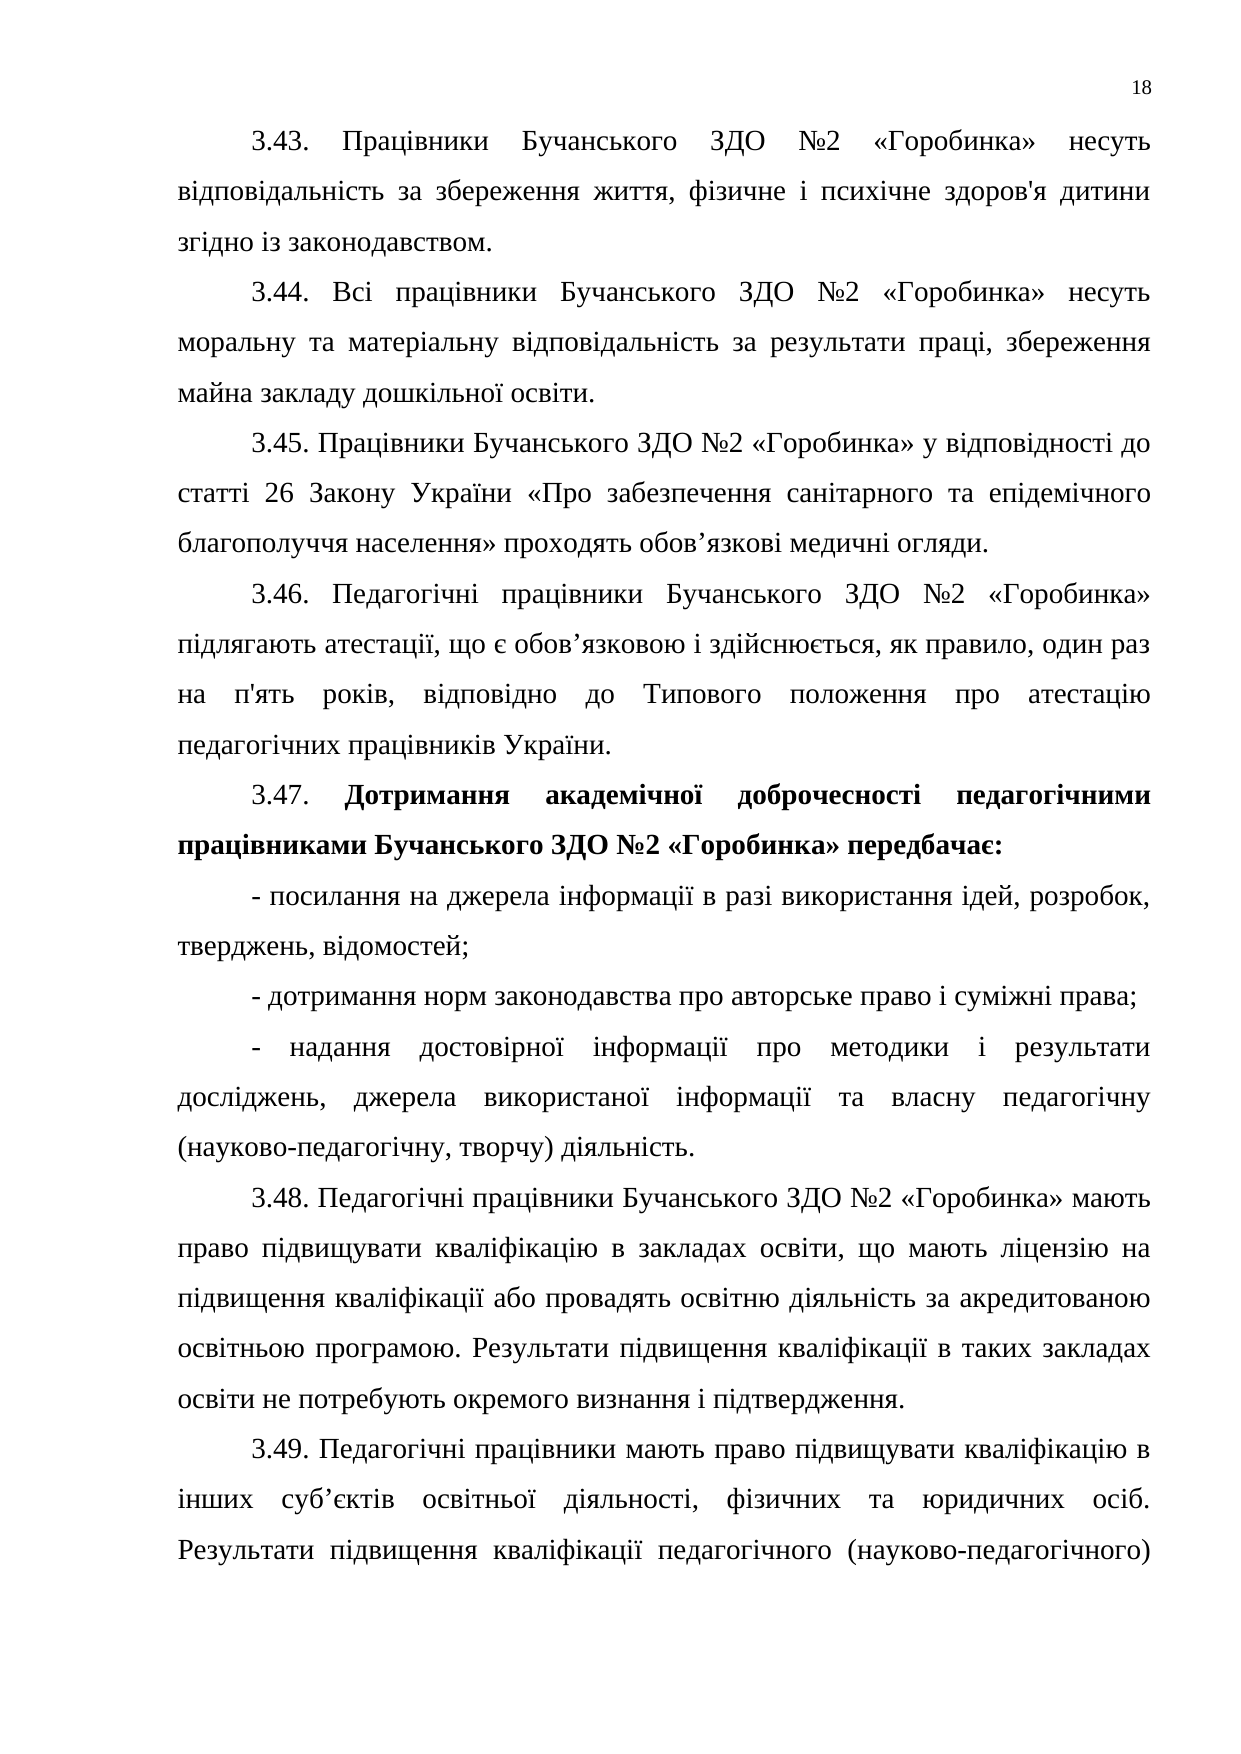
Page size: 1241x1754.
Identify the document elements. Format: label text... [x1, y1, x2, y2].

text 3.43. Працівники Бучанського ЗДО №2 «Горобинка» несуть відповідальність за збереження життя, фізичне і психічне здоров'я дитини згідно із законодавством. [177, 123, 1152, 257]
text 3.44. Всі працівники Бучанського ЗДО №2 «Горобинка» несуть моральну та матеріальну відповідальність за результати праці, збереження майна закладу дошкільної освіти. [177, 274, 1152, 408]
text 3.45. Працівники Бучанського ЗДО №2 «Горобинка» у відповідності до статті 26 Закону України «Про забезпечення санітарного та епідемічного благополуччя населення» проходять обов’язкові медичні огляди. [177, 425, 1152, 559]
text 3.46. Педагогічні працівники Бучанського ЗДО №2 «Горобинка» підлягають атестації, що є обов’язковою і здійснюється, як правило, один раз на п'ять років, відповідно до Типового положення про атестацію педагогічних працівників України. [177, 576, 1152, 760]
text - надання достовірної інформації про методики і результати досліджень, джерела використаної інформації та власну педагогічну (науково-педагогічну, творчу) діяльність. [177, 1029, 1152, 1163]
text - посилання на джерела інформації в разі використання ідей, розробок, тверджень, відомостей; [177, 878, 1152, 962]
text - дотримання норм законодавства про авторське право і суміжні права; [177, 978, 1152, 1012]
text 3.47. Дотримання академічної доброчесності педагогічними працівниками Бучанського ЗДО №2 «Горобинка» передбачає: [177, 777, 1152, 861]
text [177, 1431, 1152, 1565]
text 3.48. Педагогічні працівники Бучанського ЗДО №2 «Горобинка» мають право підвищувати кваліфікацію в закладах освіти, що мають ліцензію на підвищення кваліфікації або провадять освітню діяльність за акредитованою освітньою програмою. Результати підвищення кваліфікації в таких закладах освіти не потребують окремого визнання і підтвердження. [177, 1180, 1152, 1414]
